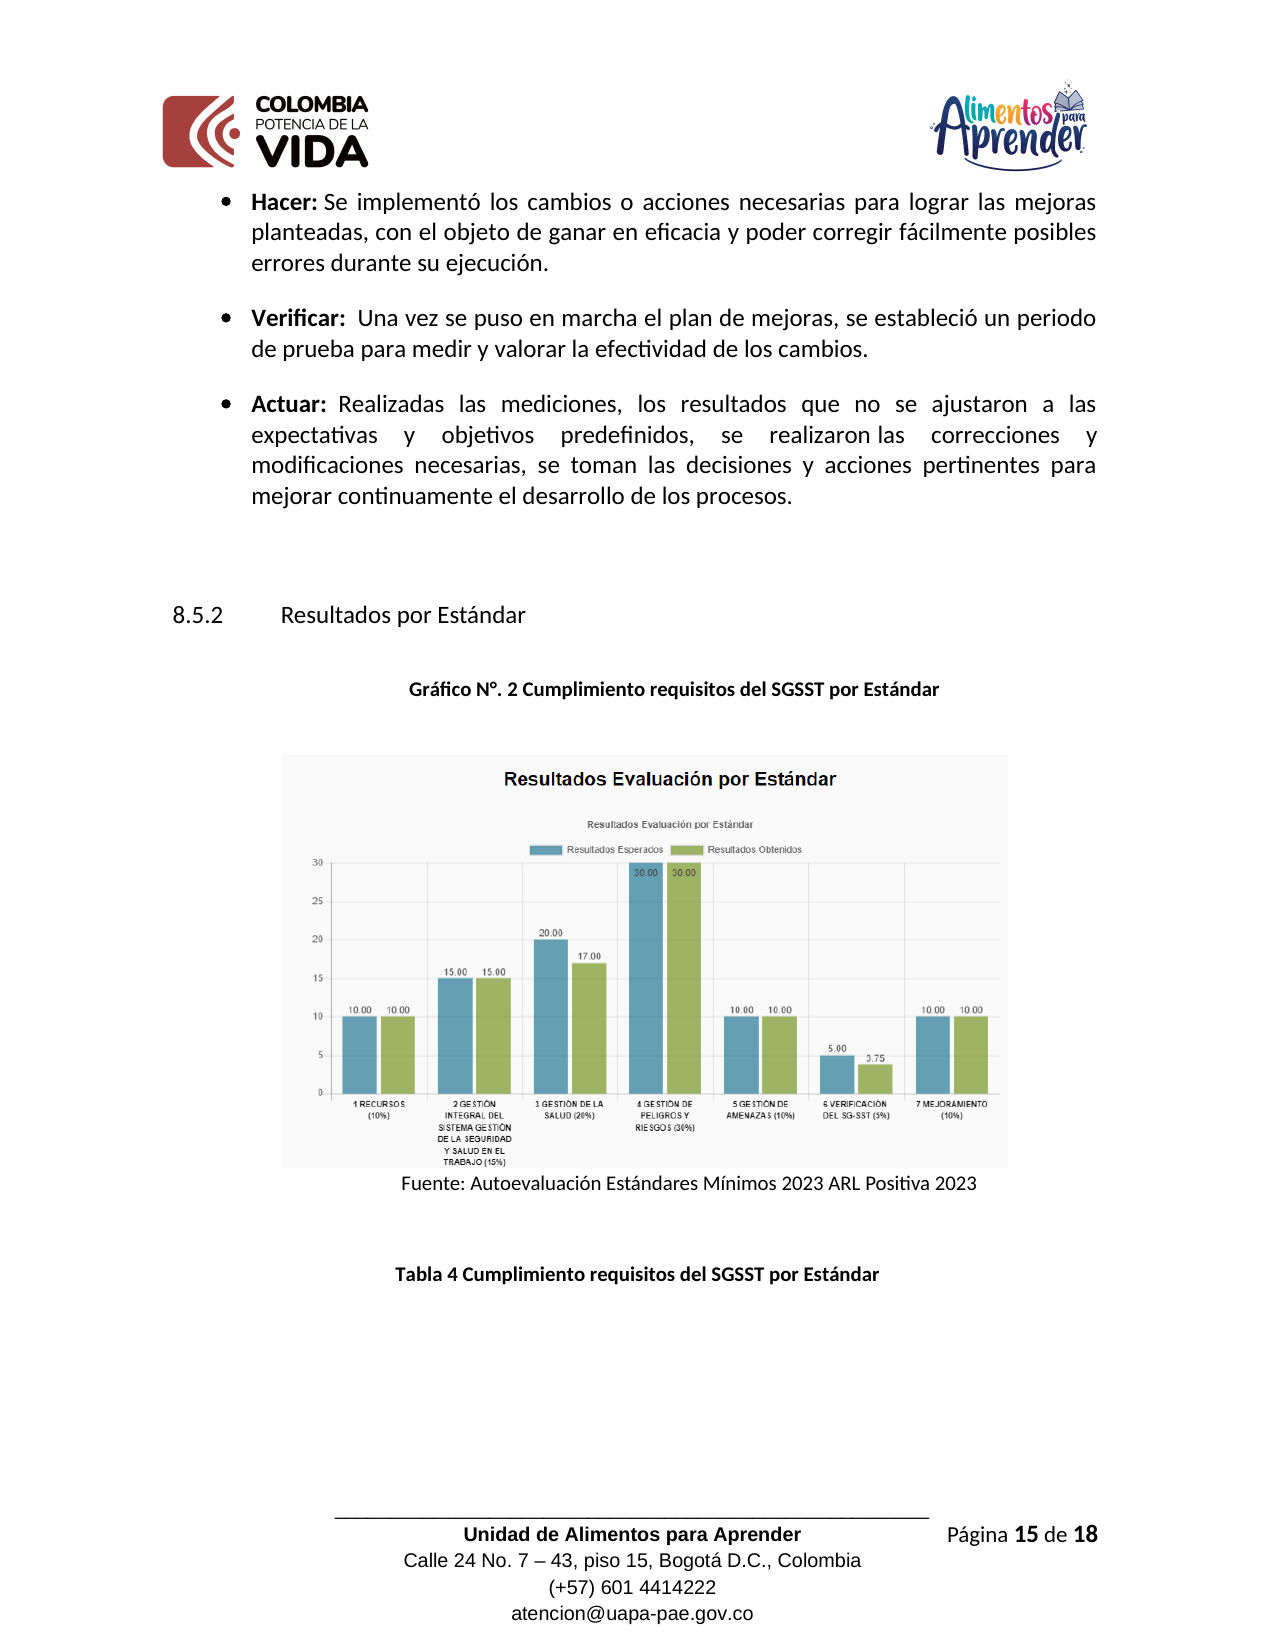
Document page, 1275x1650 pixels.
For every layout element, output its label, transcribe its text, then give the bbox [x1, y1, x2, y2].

list Actuar: Realizadas las mediciones, los resultados que no se ajustaron a las expectativas y objetivos predefinidos, se realizaron las correcciones y modificaciones necesarias, se toman las decisiones y acciones pertinentes para mejorar continuamente el desarrollo de los procesos. [222, 388, 1098, 511]
text Fuente: Autoevaluación Estándares Mínimos 2023 ARL Positiva 2023 [281, 1170, 1098, 1195]
text Gráfico N°. 2 Cumplimiento requisitos del SGSST por Estándar [251, 676, 1098, 702]
picture [281, 755, 1009, 1168]
picture [101, 75, 430, 178]
list Verificar: Una vez se puso en marcha el plan de mejoras, se estableció un periodo de prueba para medir y valorar la efectividad de los cambios. [222, 302, 1098, 363]
list Hacer: Se implementó los cambios o acciones necesarias para lograr las mejoras planteadas, con el objeto de ganar en eficacia y poder corregir fácilmente posibles errores durante su ejecución. [222, 186, 1098, 277]
subtitle Resultados por Estándar [172, 599, 1098, 630]
text Tabla 4 Cumplimiento requisitos del SGSST por Estándar [177, 1261, 1098, 1287]
picture [926, 75, 1098, 178]
